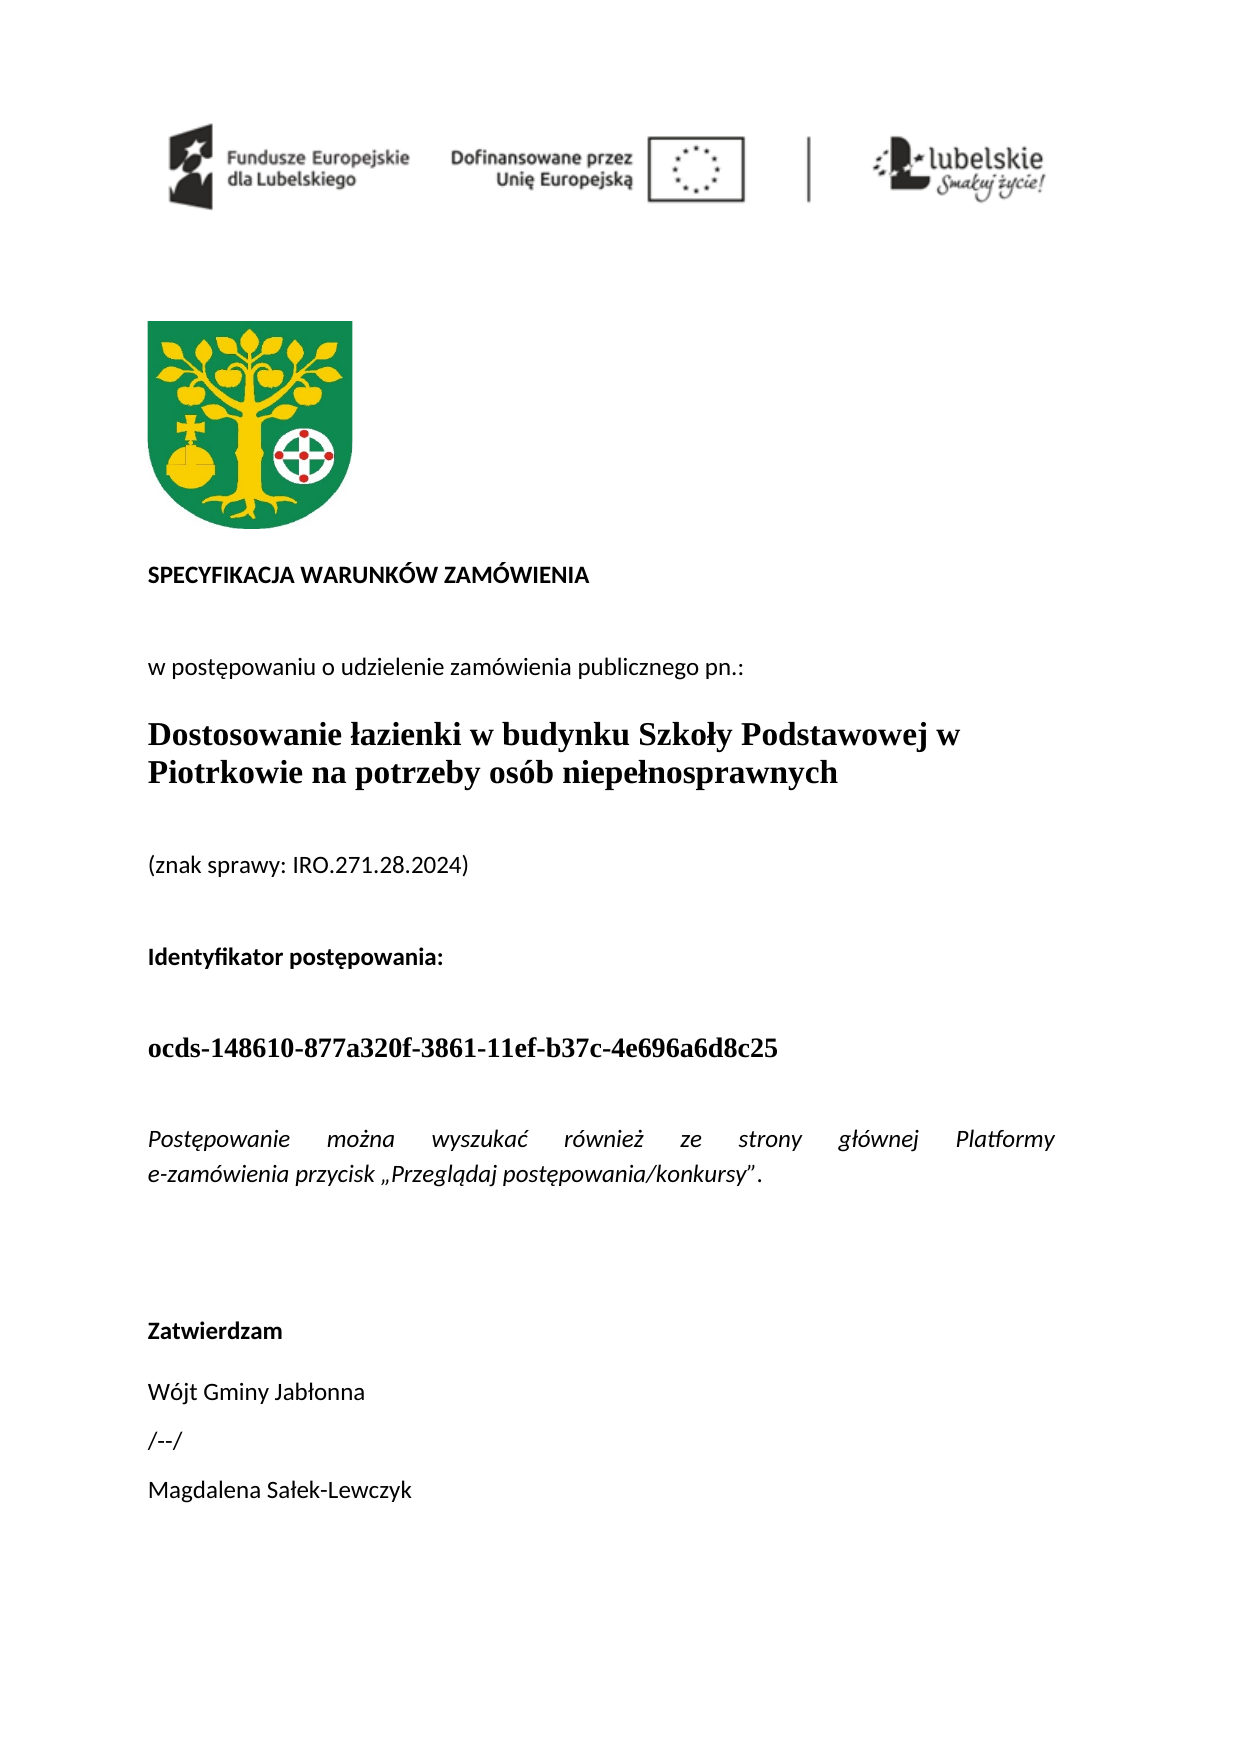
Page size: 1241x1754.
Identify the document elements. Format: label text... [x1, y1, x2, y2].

text (znak sprawy: IRO.271.28.2024) [148, 849, 1093, 880]
picture [147, 321, 353, 529]
picture [147, 102, 1066, 232]
text Dostosowanie łazienki w budynku Szkoły Podstawowej w Piotrkowie na potrzeby osób niepełnosprawnych [148, 714, 1093, 819]
text /--/ [148, 1425, 1093, 1456]
text Magdalena Sałek-Lewczyk [148, 1474, 1093, 1505]
text Zatwierdzam [148, 1315, 1093, 1346]
text Identyfikator postępowania: [148, 941, 1093, 971]
text Postępowanie można wyszukać również ze strony głównej Platformy e-zamówienia przycisk „Przeglądaj postępowania/konkursy”. [148, 1123, 1093, 1189]
text ocds-148610-877a320f-3861-11ef-b37c-4e696a6d8c25 [148, 1031, 1093, 1063]
text SPECYFIKACJA WARUNKÓW ZAMÓWIENIA [148, 559, 1093, 589]
text Wójt Gminy Jabłonna [148, 1376, 1093, 1407]
text w postępowaniu o udzielenie zamówienia publicznego pn.: [148, 651, 1093, 681]
